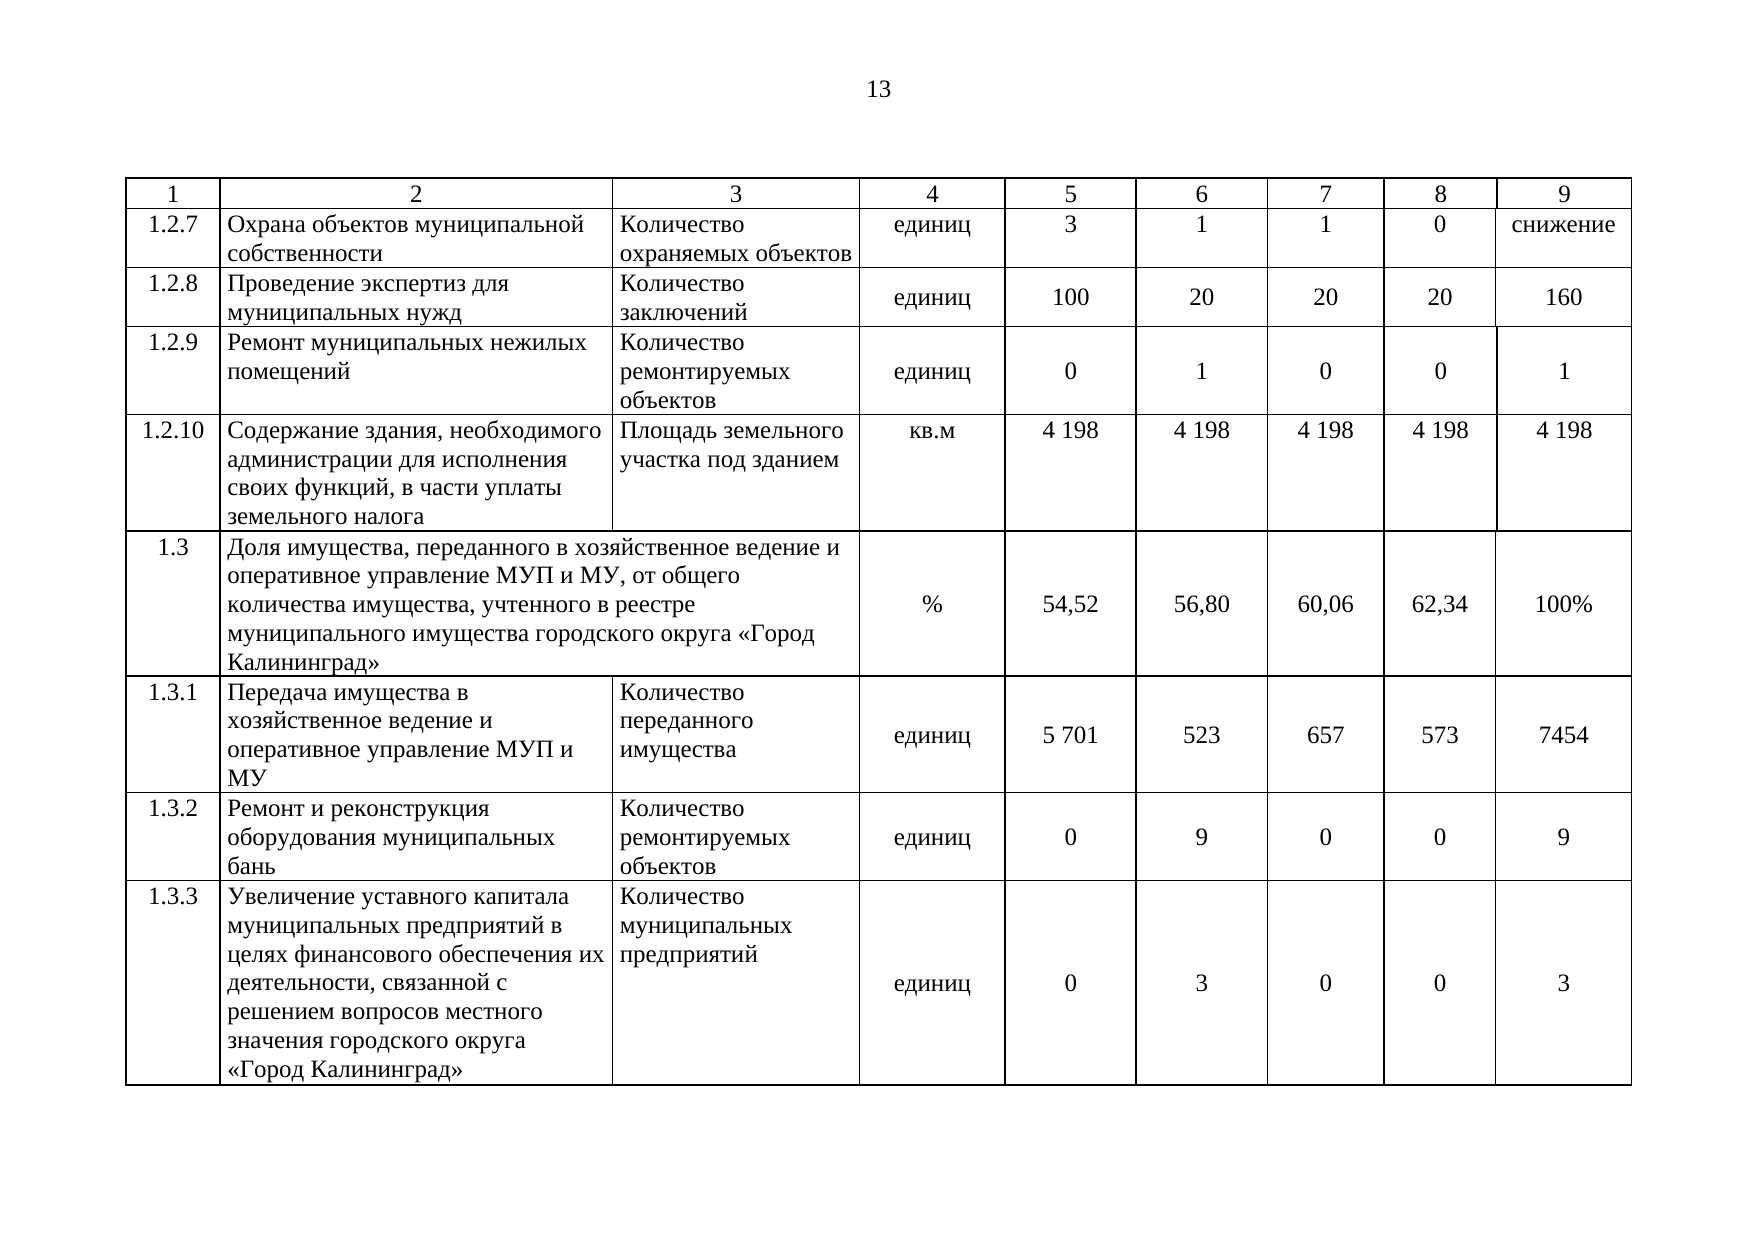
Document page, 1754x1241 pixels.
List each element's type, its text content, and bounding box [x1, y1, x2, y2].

table_cell 1 [1137, 209, 1267, 267]
table_cell 100% [1496, 532, 1631, 675]
table_cell единиц [860, 327, 1004, 413]
table_cell 0 [1268, 881, 1383, 1084]
table_header 3 [613, 179, 859, 207]
table_cell 0 [1385, 793, 1495, 880]
table_cell 54,52 [1006, 532, 1135, 675]
table_cell 3 [1137, 881, 1267, 1084]
table_header 9 [1498, 179, 1631, 207]
table_cell 0 [1385, 327, 1496, 413]
table_cell 5 701 [1006, 677, 1135, 792]
table_cell 1 [1268, 209, 1383, 267]
table_cell 20 [1385, 268, 1495, 326]
table_cell Количество заключений [613, 268, 859, 326]
table_header 1 [127, 179, 219, 207]
table_cell единиц [860, 268, 1004, 326]
table_cell 4 198 [1268, 415, 1383, 530]
table_cell Ремонт и реконструкция оборудования муниципальных бань [221, 793, 612, 880]
table_cell 56,80 [1137, 532, 1267, 675]
table_cell Содержание здания, необходимого администрации для исполнения своих функций, в части уплаты земельного налога [221, 415, 612, 530]
table_cell 1.2.8 [127, 268, 219, 326]
table_header 5 [1006, 179, 1135, 207]
table_cell 573 [1385, 677, 1495, 792]
table_cell единиц [860, 677, 1004, 792]
table_cell Увеличение уставного капитала муниципальных предприятий в целях финансового обеспечения их деятельности, связанной с решением вопросов местного значения городского округа «Город Калининград» [221, 881, 612, 1084]
table_cell 100 [1006, 268, 1135, 326]
table_cell 0 [1006, 327, 1135, 413]
table_cell % [860, 532, 1004, 675]
table_cell 1 [1137, 327, 1267, 413]
table_cell 20 [1268, 268, 1383, 326]
table_cell 3 [1496, 881, 1631, 1084]
table_cell 0 [1385, 881, 1495, 1084]
table_cell 3 [1006, 209, 1135, 267]
table_cell единиц [860, 209, 1004, 267]
table_cell 62,34 [1385, 532, 1495, 675]
table_cell 0 [1006, 793, 1135, 880]
table_cell 4 198 [1498, 415, 1631, 530]
table_cell 0 [1268, 793, 1383, 880]
table_cell единиц [860, 881, 1004, 1084]
table_cell 1 [1498, 327, 1631, 413]
table_cell 523 [1137, 677, 1267, 792]
table_cell Количество охраняемых объектов [613, 209, 859, 267]
table_cell 1.2.7 [127, 209, 219, 267]
table_cell 1.2.10 [127, 415, 219, 530]
table_header 7 [1268, 179, 1383, 207]
table_cell 1.3 [127, 532, 219, 675]
table_cell Проведение экспертиз для муниципальных нужд [221, 268, 612, 326]
table_header 4 [860, 179, 1004, 207]
table_cell 9 [1137, 793, 1267, 880]
table_cell Ремонт муниципальных нежилых помещений [221, 327, 612, 413]
table_cell Количество муниципальных предприятий [613, 881, 859, 1084]
table_cell 1.3.2 [127, 793, 219, 880]
table_cell Доля имущества, переданного в хозяйственное ведение и оперативное управление МУП и МУ, от общего количества имущества, учтенного в реестре муниципального имущества городского округа «Город Калининград» [221, 532, 859, 675]
table_cell 1.2.9 [127, 327, 219, 413]
table_cell 4 198 [1385, 415, 1496, 530]
table_cell 160 [1496, 268, 1631, 326]
table_header 6 [1137, 179, 1267, 207]
table_cell Передача имущества в хозяйственное ведение и оперативное управление МУП и МУ [221, 677, 612, 792]
table_cell 1.3.1 [127, 677, 219, 792]
table_cell 4 198 [1006, 415, 1135, 530]
table_header 2 [221, 179, 612, 207]
table_cell Количество ремонтируемых объектов [613, 327, 859, 413]
table_cell 0 [1268, 327, 1383, 413]
table_cell 657 [1268, 677, 1383, 792]
table_cell Количество ремонтируемых объектов [613, 793, 859, 880]
table_cell Охрана объектов муниципальной собственности [221, 209, 612, 267]
table_cell кв.м [860, 415, 1004, 530]
table_cell 9 [1496, 793, 1631, 880]
table_cell 0 [1385, 209, 1495, 267]
table_cell 4 198 [1137, 415, 1267, 530]
table_cell единиц [860, 793, 1004, 880]
table_cell снижение [1496, 209, 1631, 267]
table_header 8 [1385, 179, 1496, 207]
table_cell 1.3.3 [127, 881, 219, 1084]
table_cell Площадь земельного участка под зданием [613, 415, 859, 530]
table_cell Количество переданного имущества [613, 677, 859, 792]
table_cell 7454 [1496, 677, 1631, 792]
table_cell 20 [1137, 268, 1267, 326]
table_cell 0 [1006, 881, 1135, 1084]
table_cell 60,06 [1268, 532, 1383, 675]
